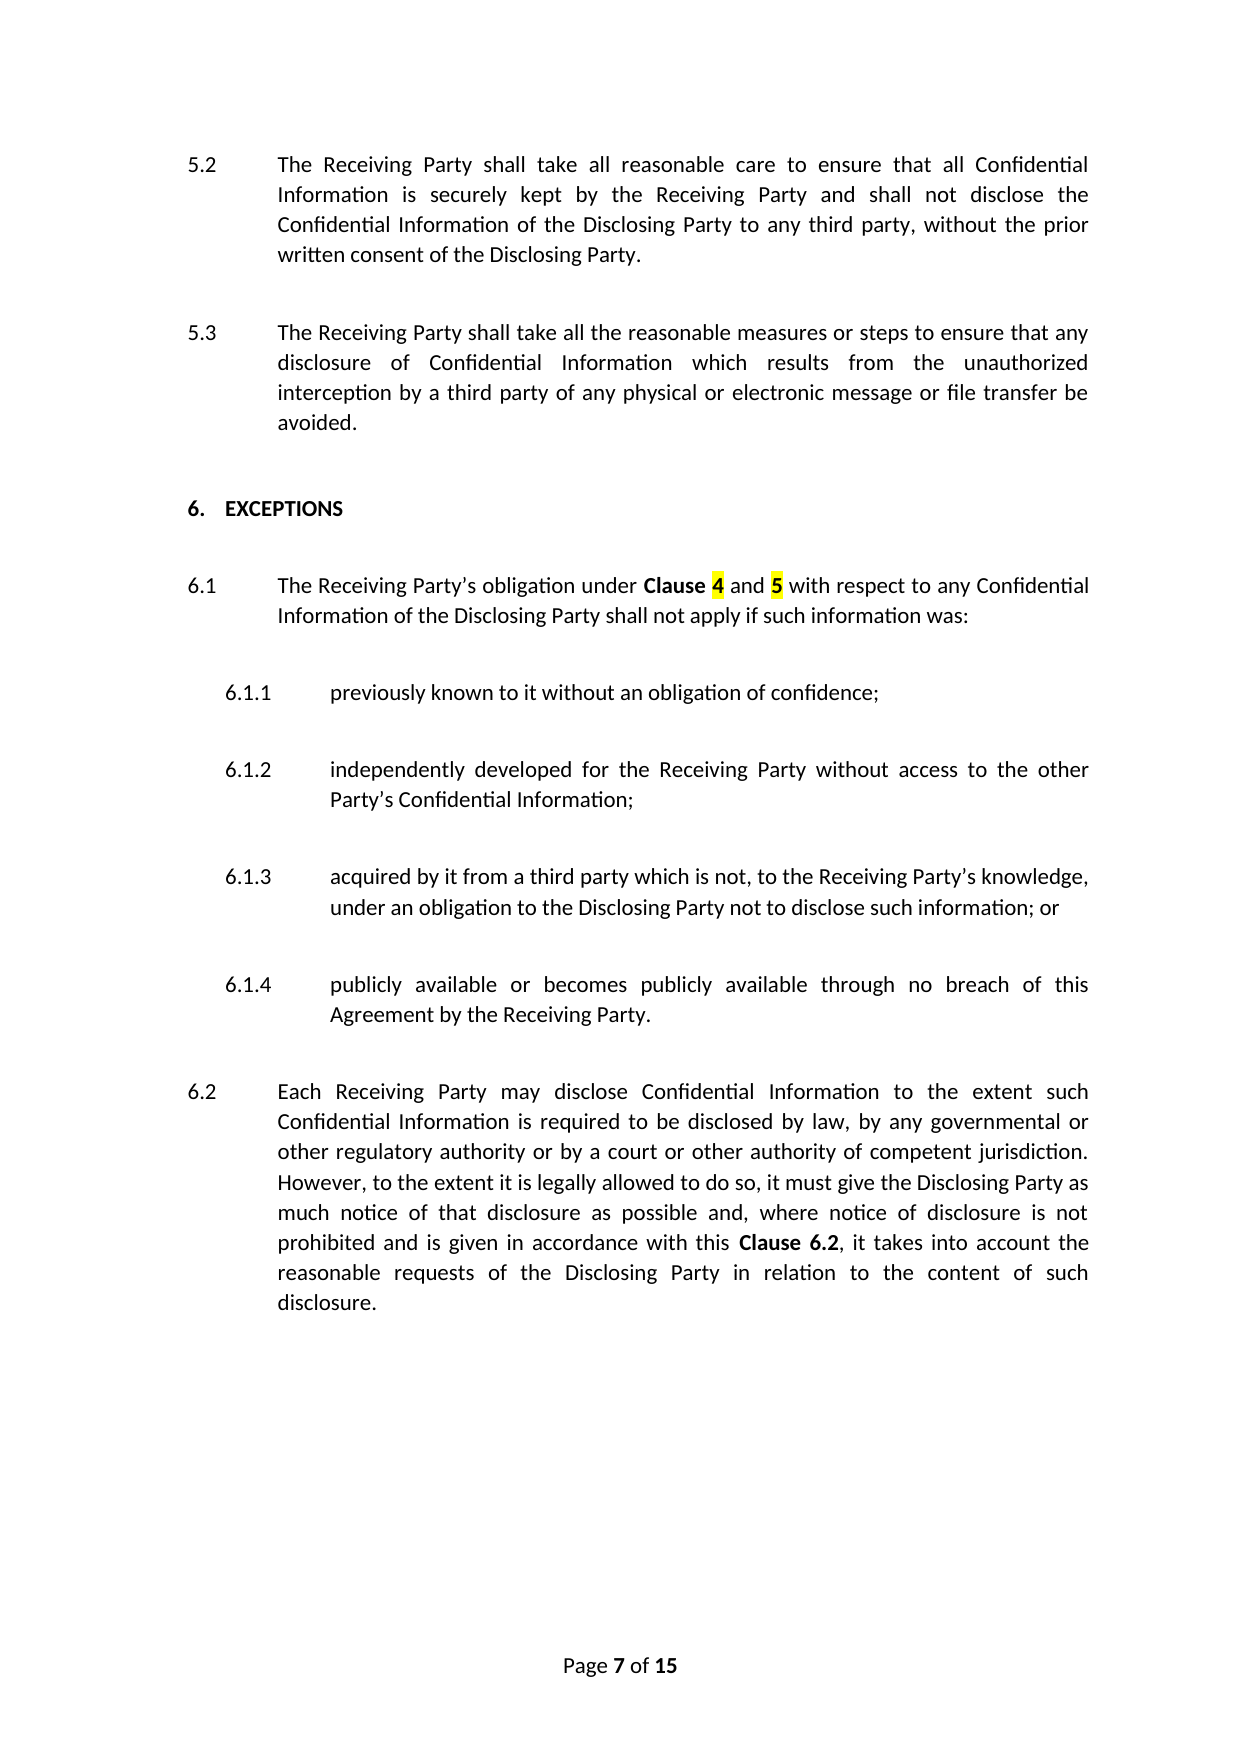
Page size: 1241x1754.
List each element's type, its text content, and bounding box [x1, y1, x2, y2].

subtitle The Receiving Party shall take all reasonable care to ensure that all Confidential Information is securely kept by the Receiving Party and shall not disclose the Confidential Information of the Disclosing Party to any third party, without the prior written consent of the Disclosing Party. [187, 150, 1090, 269]
subtitle The Receiving Party shall take all the reasonable measures or steps to ensure that any disclosure of Confidential Information which results from the unauthorized interception by a third party of any physical or electronic message or file transfer be avoided. [187, 318, 1090, 436]
subtitle EXCEPTIONS [187, 494, 1090, 522]
subtitle publicly available or becomes publicly available through no breach of this Agreement by the Receiving Party. [225, 970, 1090, 1028]
subtitle Each Receiving Party may disclose Confidential Information to the extent such Confidential Information is required to be disclosed by law, by any governmental or other regulatory authority or by a court or other authority of competent jurisdiction. However, to the extent it is legally allowed to do so, it must give the Disclosing Party as much notice of that disclosure as possible and, where notice of disclosure is not prohibited and is given in accordance with this Clause 6.2, it takes into account the reasonable requests of the Disclosing Party in relation to the content of such disclosure. [187, 1077, 1090, 1317]
subtitle The Receiving Party’s obligation under Clause 4 and 5 with respect to any Confidential Information of the Disclosing Party shall not apply if such information was: [187, 571, 1090, 629]
subtitle acquired by it from a third party which is not, to the Receiving Party’s knowledge, under an obligation to the Disclosing Party not to disclose such information; or [225, 862, 1090, 921]
subtitle previously known to it without an obligation of confidence; [225, 678, 1090, 706]
subtitle independently developed for the Receiving Party without access to the other Party’s Confidential Information; [225, 755, 1090, 813]
